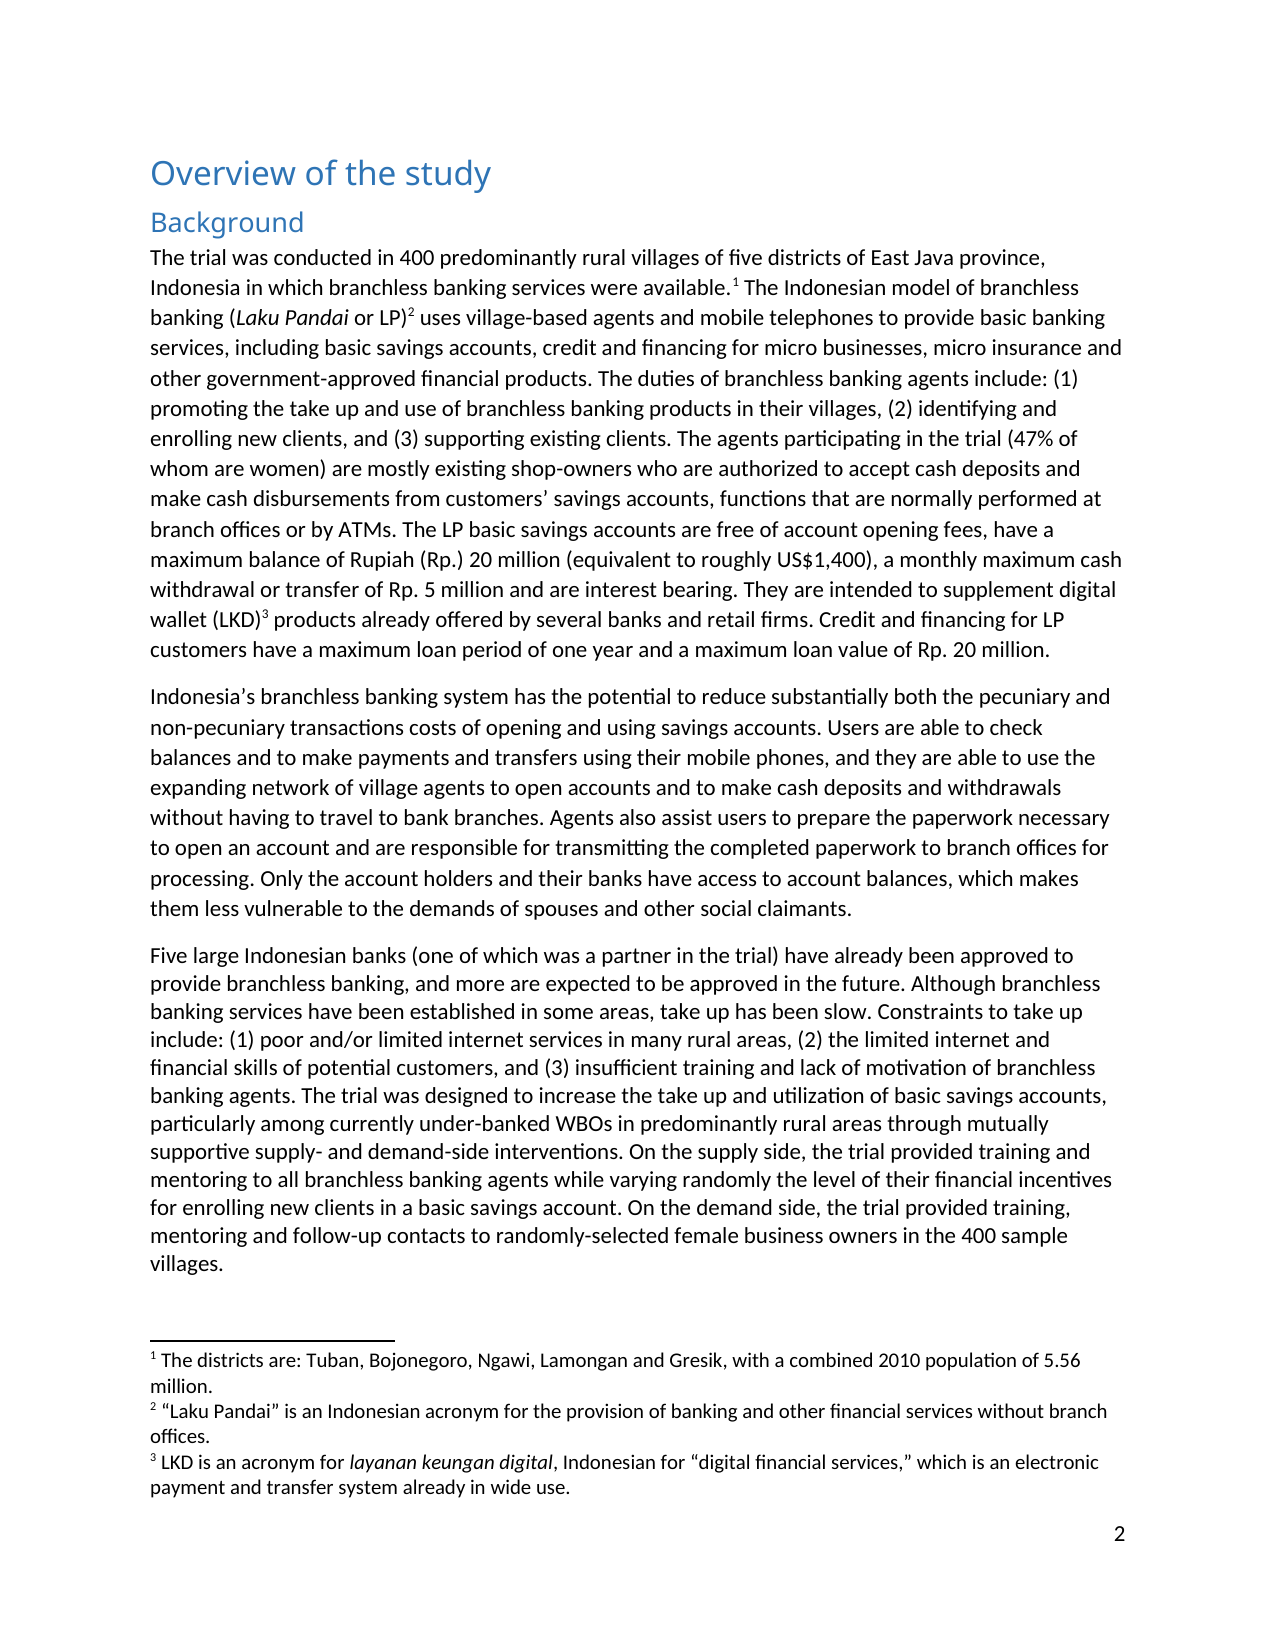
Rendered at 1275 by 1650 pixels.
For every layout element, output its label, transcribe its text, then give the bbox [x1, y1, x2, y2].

subtitle Overview of the study [150, 150, 1125, 195]
text Indonesia’s branchless banking system has the potential to reduce substantially both the pecuniary and non-pecuniary transactions costs of opening and using savings accounts. Users are able to check balances and to make payments and transfers using their mobile phones, and they are able to use the expanding network of village agents to open accounts and to make cash deposits and withdrawals without having to travel to bank branches. Agents also assist users to prepare the paperwork necessary to open an account and are responsible for transmitting the completed paperwork to branch offices for processing. Only the account holders and their banks have access to account balances, which makes them less vulnerable to the demands of spouses and other social claimants. [150, 682, 1125, 922]
text The trial was conducted in 400 predominantly rural villages of five districts of East Java province, Indonesia in which branchless banking services were available. The Indonesian model of branchless banking (Laku Pandai or LP) uses village-based agents and mobile telephones to provide basic banking services, including basic savings accounts, credit and financing for micro businesses, micro insurance and other government-approved financial products. The duties of branchless banking agents include: (1) promoting the take up and use of branchless banking products in their villages, (2) identifying and enrolling new clients, and (3) supporting existing clients. The agents participating in the trial (47% of whom are women) are mostly existing shop-owners who are authorized to accept cash deposits and make cash disbursements from customers’ savings accounts, functions that are normally performed at branch offices or by ATMs. The LP basic savings accounts are free of account opening fees, have a maximum balance of Rupiah (Rp.) 20 million (equivalent to roughly US$1,400), a monthly maximum cash withdrawal or transfer of Rp. 5 million and are interest bearing. They are intended to supplement digital wallet (LKD) products already offered by several banks and retail firms. Credit and financing for LP customers have a maximum loan period of one year and a maximum loan value of Rp. 20 million. [150, 243, 1125, 664]
text Five large Indonesian banks (one of which was a partner in the trial) have already been approved to provide branchless banking, and more are expected to be approved in the future. Although branchless banking services have been established in some areas, take up has been slow. Constraints to take up include: (1) poor and/or limited internet services in many rural areas, (2) the limited internet and financial skills of potential customers, and (3) insufficient training and lack of motivation of branchless banking agents. The trial was designed to increase the take up and utilization of basic savings accounts, particularly among currently under-banked WBOs in predominantly rural areas through mutually supportive supply- and demand-side interventions. On the supply side, the trial provided training and mentoring to all branchless banking agents while varying randomly the level of their financial incentives for enrolling new clients in a basic savings account. On the demand side, the trial provided training, mentoring and follow-up contacts to randomly-selected female business owners in the 400 sample villages. [150, 941, 1125, 1277]
subtitle Background [150, 203, 1125, 240]
